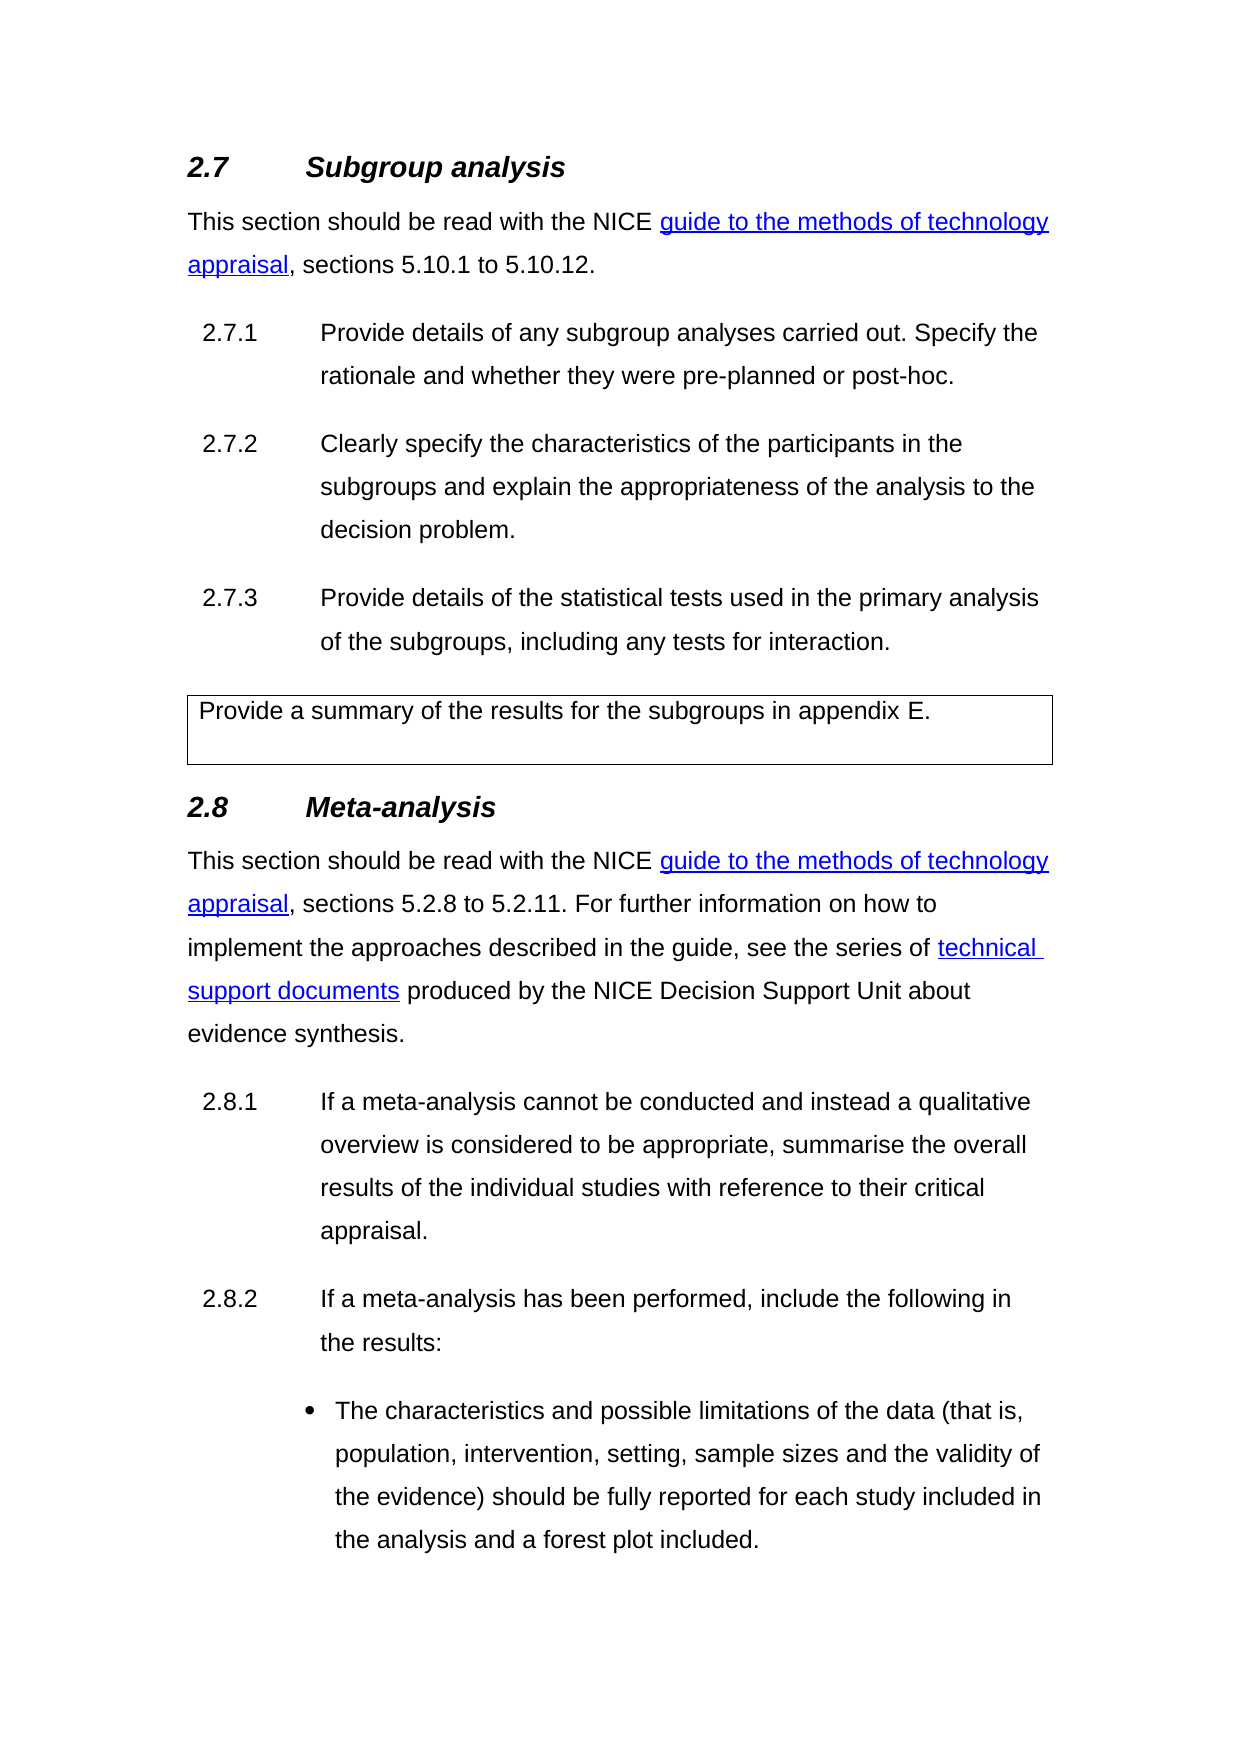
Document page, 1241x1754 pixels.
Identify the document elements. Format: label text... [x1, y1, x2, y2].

text Clearly specify the characteristics of the participants in the subgroups and explain the appropriateness of the analysis to the decision problem. [202, 429, 1053, 544]
text If a meta-analysis cannot be conducted and instead a qualitative overview is considered to be appropriate, summarise the overall results of the individual studies with reference to their critical appraisal. [202, 1087, 1053, 1245]
text This section should be read with the NICE guide to the methods of technology appraisal, sections 5.2.8 to 5.2.11. For further information on how to implement the approaches described in the guide, see the series of technical support documents produced by the NICE Decision Support Unit about evidence synthesis. [187, 846, 1053, 1048]
table_header Provide a summary of the results for the subgroups in appendix E. [188, 696, 1052, 764]
subtitle Subgroup analysis [187, 150, 1053, 183]
text This section should be read with the NICE guide to the methods of technology appraisal, sections 5.10.1 to 5.10.12. [187, 207, 1053, 278]
text Provide details of the statistical tests used in the primary analysis of the subgroups, including any tests for interaction. [202, 583, 1053, 655]
text If a meta-analysis has been performed, include the following in the results: [202, 1284, 1053, 1356]
text The characteristics and possible limitations of the data (that is, population, intervention, setting, sample sizes and the validity of the evidence) should be fully reported for each study included in the analysis and a forest plot included. [305, 1396, 1053, 1554]
subtitle Meta-analysis [187, 790, 1053, 823]
text Provide details of any subgroup analyses carried out. Specify the rationale and whether they were pre-planned or post-hoc. [202, 318, 1053, 390]
